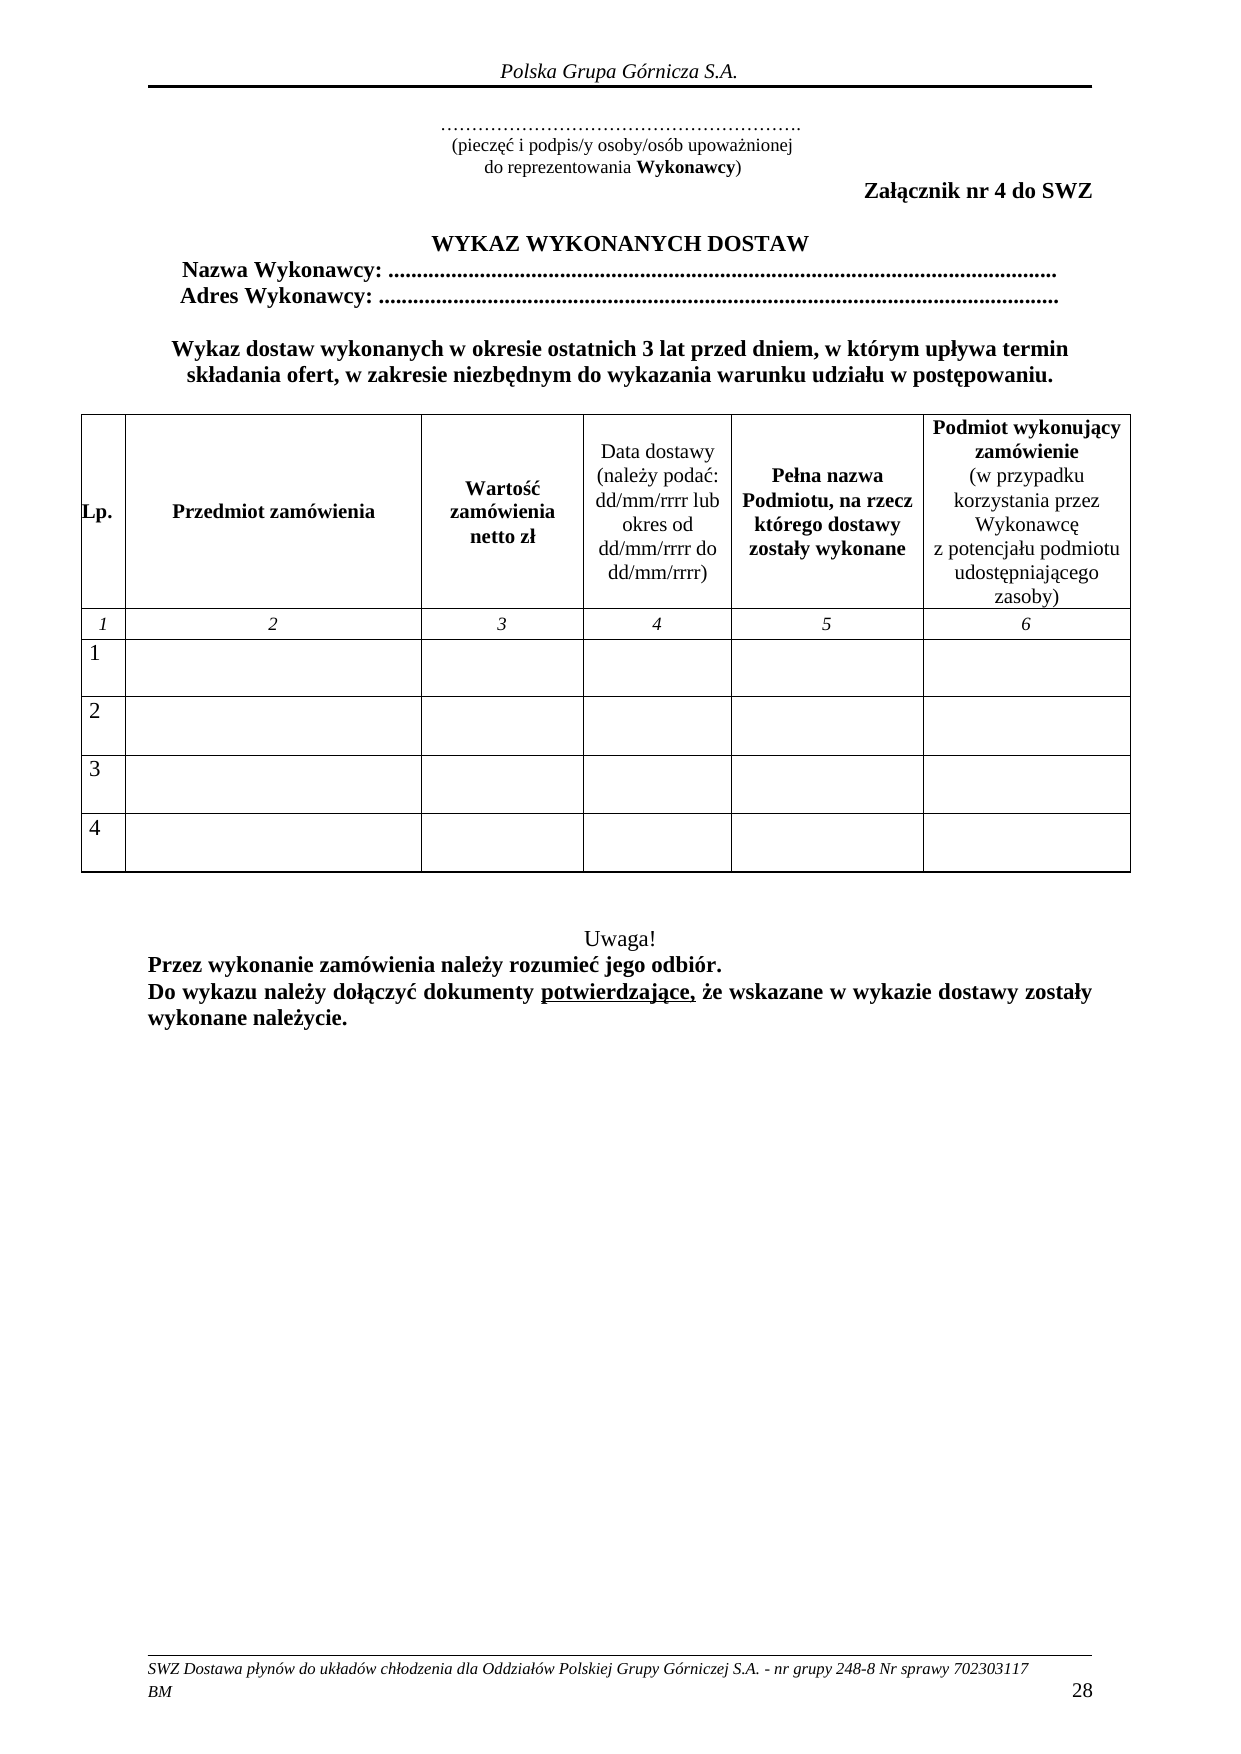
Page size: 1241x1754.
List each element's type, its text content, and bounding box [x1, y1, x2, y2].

table_cell [126, 756, 421, 813]
text …………………………………………………. (pieczęć i podpis/y osoby/osób upoważnionej [384, 112, 856, 156]
text Uwaga! [148, 925, 1092, 951]
table_header Lp. [82, 415, 125, 608]
table_cell [584, 814, 731, 871]
text Nazwa Wykonawcy: ..................................................................................................................... [148, 256, 1092, 282]
table_cell [584, 640, 731, 696]
table_cell 3 [422, 609, 583, 638]
table_cell [584, 756, 731, 813]
table_cell [126, 640, 421, 696]
table_cell 4 [82, 814, 125, 871]
text do reprezentowania Wykonawcy) [384, 156, 842, 177]
text WYKAZ WYKONANYCH DOSTAW [148, 230, 1092, 256]
table_cell [422, 640, 583, 696]
text Przez wykonanie zamówienia należy rozumieć jego odbiór. [148, 951, 1092, 978]
table_cell [126, 697, 421, 754]
table_cell [924, 756, 1130, 813]
text Załącznik nr 4 do SWZ [148, 177, 1092, 203]
table_cell 5 [732, 609, 923, 638]
table_cell [584, 697, 731, 754]
table_cell [422, 814, 583, 871]
table_cell [732, 640, 923, 696]
table_cell [732, 756, 923, 813]
table_header Pełna nazwa Podmiotu, na rzecz którego dostawy zostały wykonane [732, 415, 923, 608]
table_cell 2 [126, 609, 421, 638]
table_header Wartość zamówienia netto zł [422, 415, 583, 608]
table_header Data dostawy (należy podać: dd/mm/rrrr lub okres od dd/mm/rrrr do dd/mm/rrrr) [584, 415, 731, 608]
table_cell 3 [82, 756, 125, 813]
table_cell [732, 814, 923, 871]
table_cell 1 [82, 640, 125, 696]
text Wykaz dostaw wykonanych w okresie ostatnich 3 lat przed dniem, w którym upływa termin składania ofert, w zakresie niezbędnym do wykazania warunku udziału w postępowaniu. [148, 335, 1092, 388]
table_cell [732, 697, 923, 754]
table_cell [924, 814, 1130, 871]
table_cell 4 [584, 609, 731, 638]
table_cell [422, 756, 583, 813]
table_header Przedmiot zamówienia [126, 415, 421, 608]
table_header Podmiot wykonujący zamówienie (w przypadku korzystania przez Wykonawcę z potencjału podmiotu udostępniającego zasoby) [924, 415, 1130, 608]
table_cell [422, 697, 583, 754]
text Adres Wykonawcy: ....................................................................................................................... [148, 282, 1092, 309]
table_cell 1 [82, 609, 125, 638]
table_cell [924, 697, 1130, 754]
table_cell [924, 640, 1130, 696]
text Do wykazu należy dołączyć dokumenty potwierdzające, że wskazane w wykazie dostawy zostały wykonane należycie. [148, 978, 1092, 1031]
table_cell 6 [924, 609, 1130, 638]
table_cell 2 [82, 697, 125, 754]
table_cell [126, 814, 421, 871]
